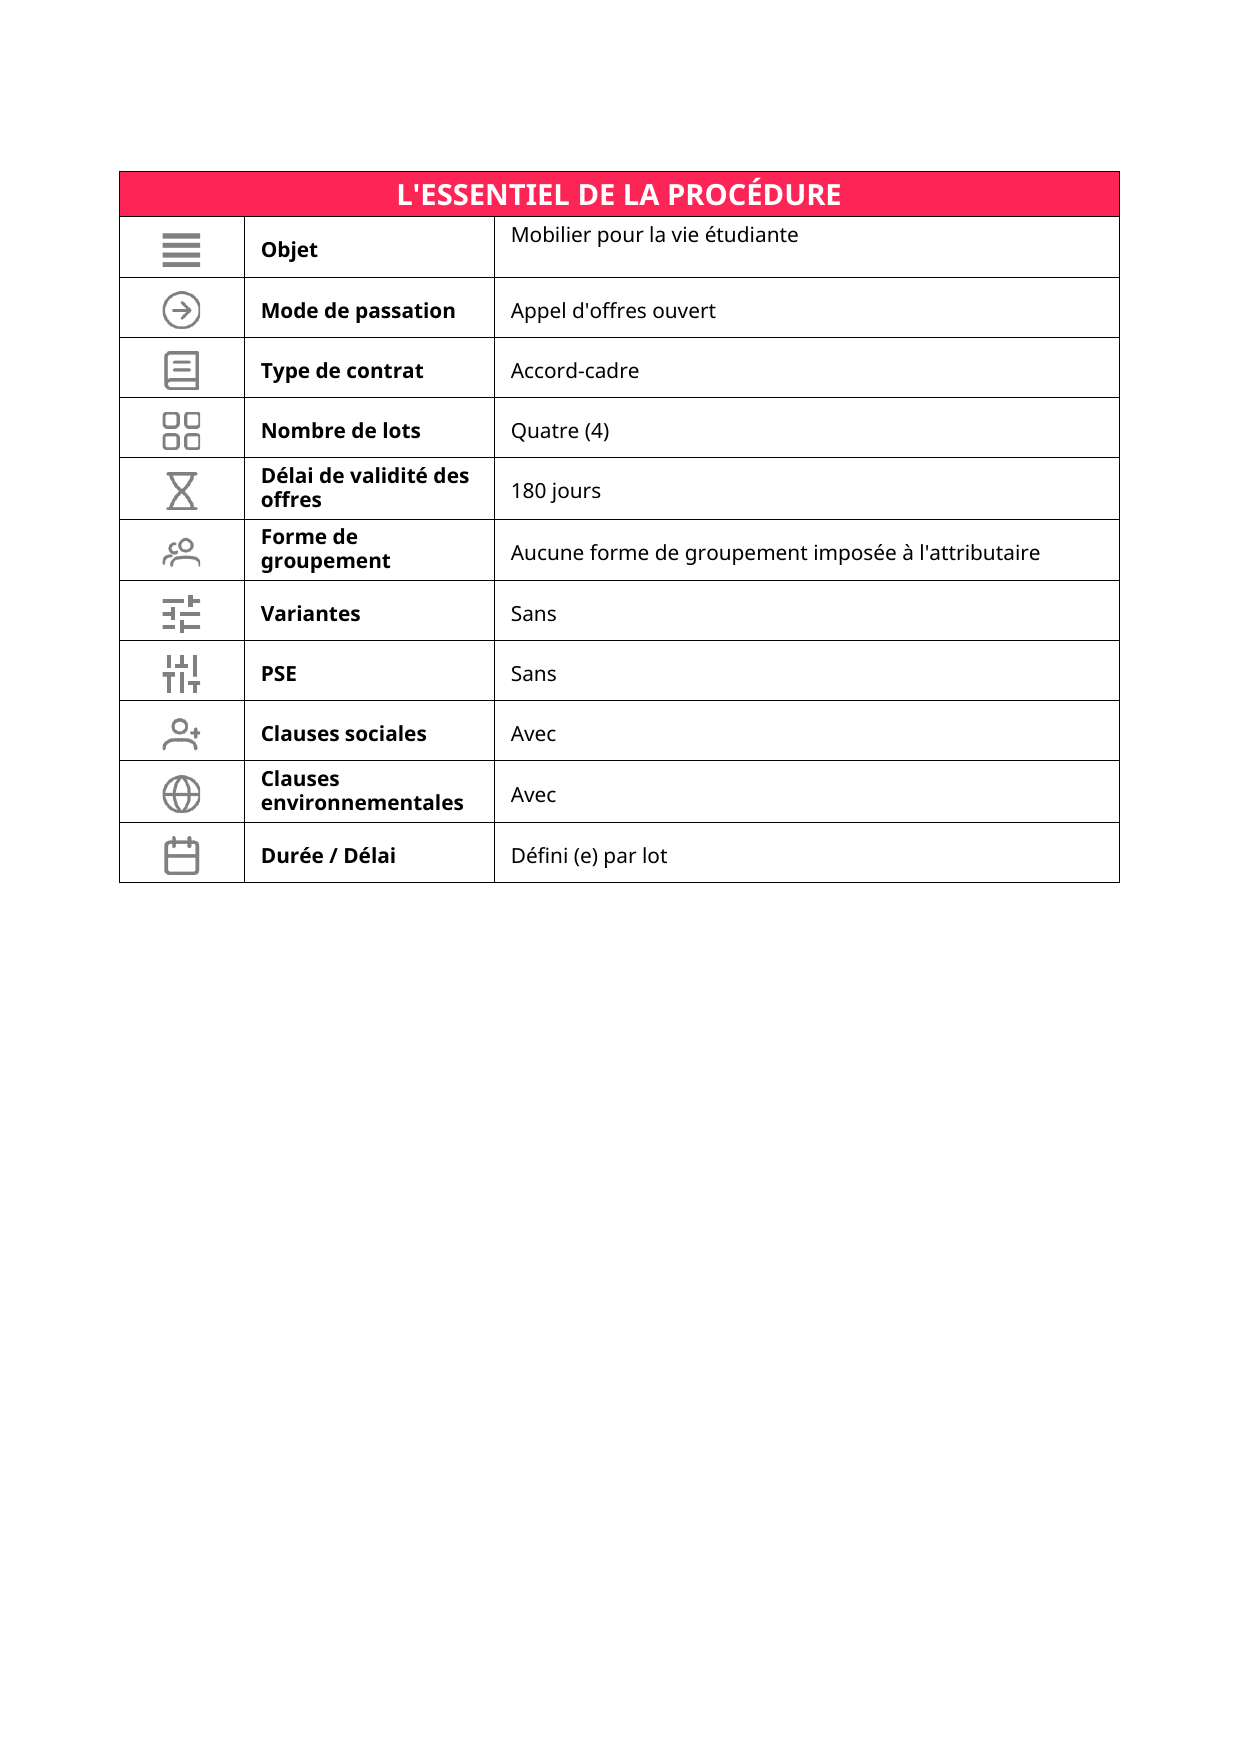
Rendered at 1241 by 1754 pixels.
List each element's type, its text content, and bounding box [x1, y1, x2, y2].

table_header L'ESSENTIEL DE LA PROCÉDURE [120, 172, 1119, 216]
table_cell [120, 761, 244, 822]
table_cell Nombre de lots [245, 398, 494, 457]
picture [162, 533, 201, 571]
picture [162, 775, 201, 813]
table_cell Objet [245, 217, 494, 276]
table_cell [120, 398, 244, 457]
table_cell Variantes [245, 581, 494, 640]
table_cell Appel d'offres ouvert [495, 278, 1119, 337]
table_cell [120, 338, 244, 397]
table_cell PSE [245, 641, 494, 700]
table_cell Mode de passation [245, 278, 494, 337]
table_cell Sans [495, 641, 1119, 700]
table_cell Type de contrat [245, 338, 494, 397]
table_cell Accord-cadre [495, 338, 1119, 397]
table_cell Délai de validité des offres [245, 458, 494, 518]
picture [162, 291, 201, 329]
table_cell Mobilier pour la vie étudiante [495, 217, 1119, 276]
table_cell Clauses sociales [245, 701, 494, 760]
table_cell [120, 823, 244, 882]
picture [162, 351, 201, 390]
picture [162, 836, 201, 875]
picture [162, 715, 201, 753]
table_cell [120, 520, 244, 580]
table_cell Avec [495, 701, 1119, 760]
table_cell Clauses environnementales [245, 761, 494, 822]
table_cell [120, 701, 244, 760]
table_cell [120, 581, 244, 640]
table_cell Défini (e) par lot [495, 823, 1119, 882]
table_cell Sans [495, 581, 1119, 640]
table_cell Durée / Délai [245, 823, 494, 882]
table_cell [120, 217, 244, 276]
picture [162, 472, 201, 510]
picture [162, 231, 201, 269]
table_cell Quatre (4) [495, 398, 1119, 457]
picture [162, 595, 201, 633]
table_cell Avec [495, 761, 1119, 822]
table_cell [120, 641, 244, 700]
table_cell Aucune forme de groupement imposée à l'attributaire [495, 520, 1119, 580]
table_cell [120, 458, 244, 518]
table_cell [120, 278, 244, 337]
table_cell Forme de groupement [245, 520, 494, 580]
picture [162, 412, 201, 450]
table_cell 180 jours [495, 458, 1119, 518]
picture [162, 655, 201, 693]
